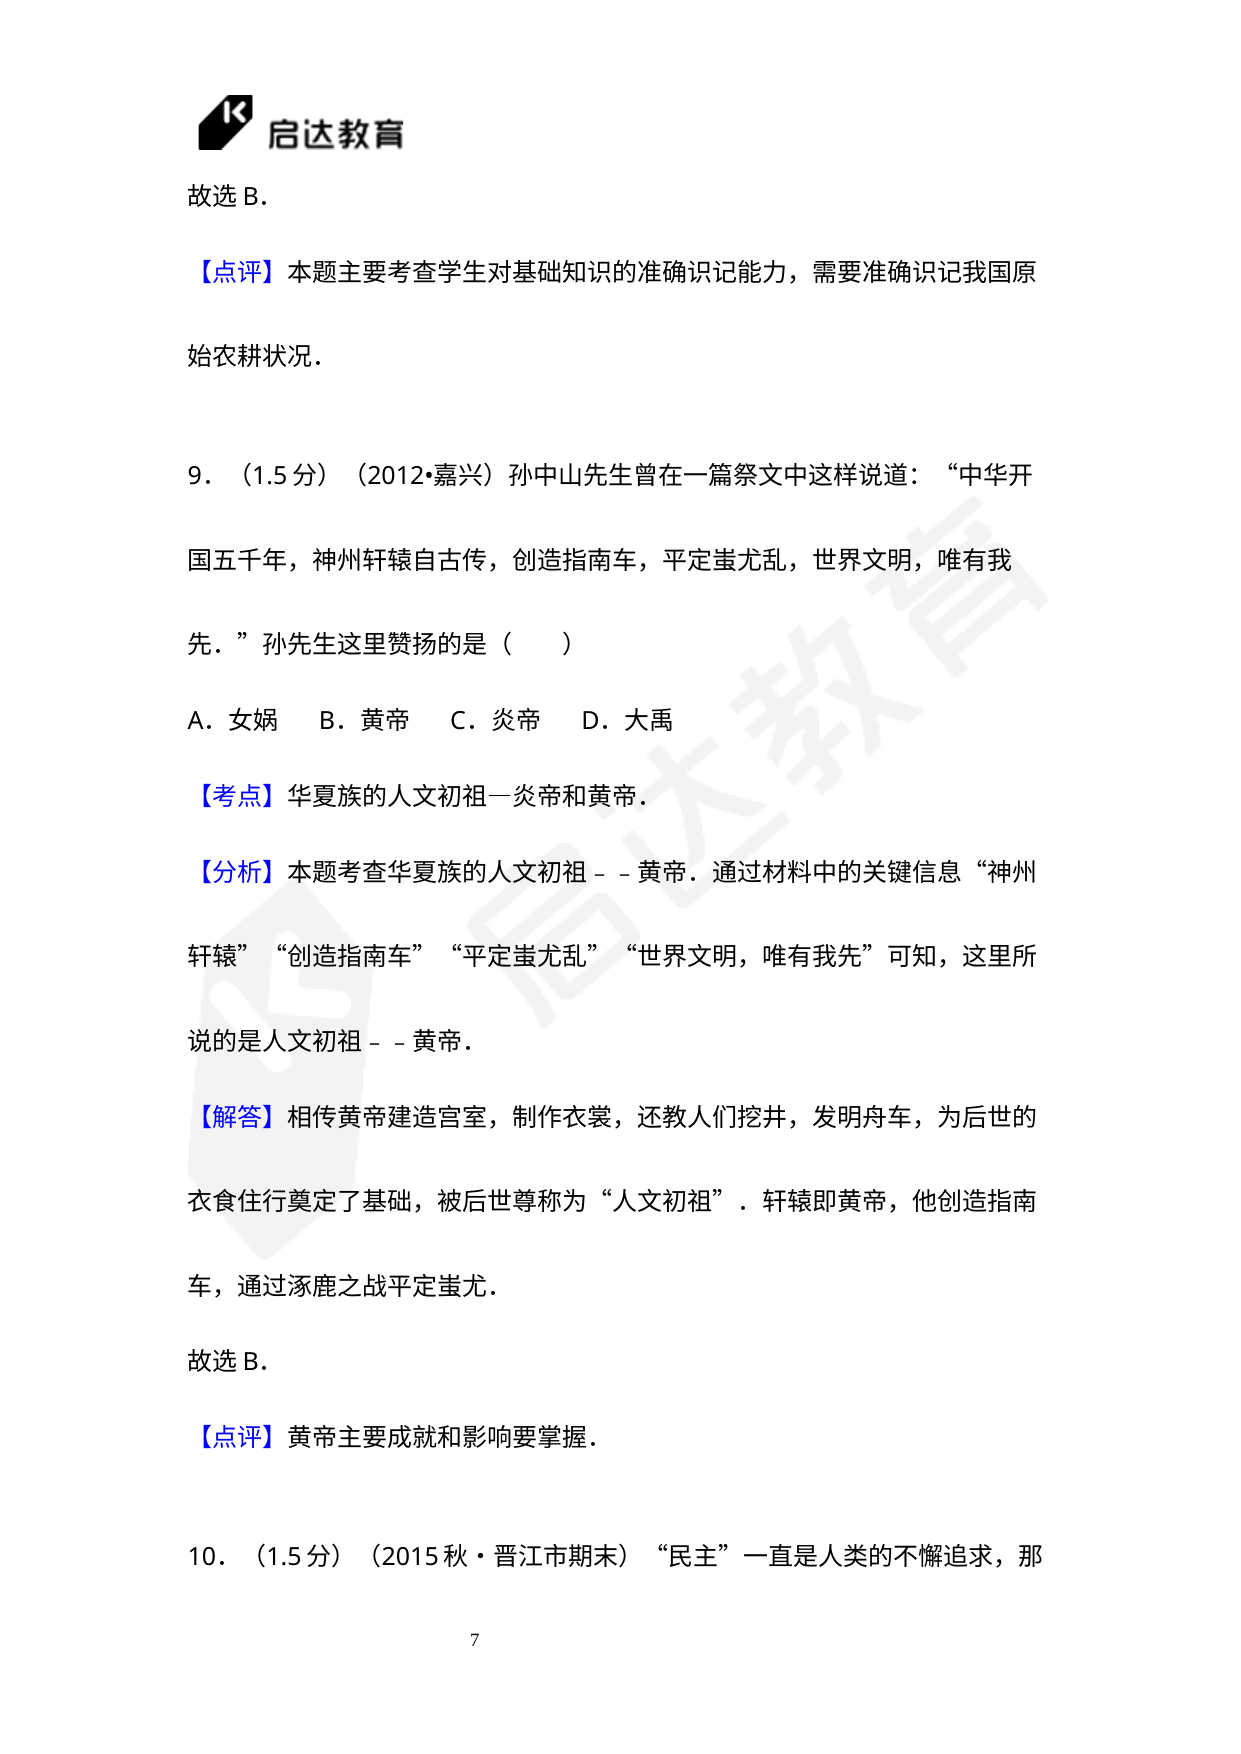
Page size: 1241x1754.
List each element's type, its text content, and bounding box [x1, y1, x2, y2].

picture [198, 95, 404, 150]
text 【分析】本题考查华夏族的人文初祖﹣﹣黄帝．通过材料中的关键信息“神州轩辕”“创造指南车”“平定蚩尤乱”“世界文明，唯有我先”可知，这里所说的是人文初祖﹣﹣黄帝． [187, 838, 1053, 1072]
text 【解答】相传黄帝建造宫室，制作衣裳，还教人们挖井，发明舟车，为后世的衣食住行奠定了基础，被后世尊称为“人文初祖”．轩辕即黄帝，他创造指南车，通过涿鹿之战平定蚩尤． [187, 1083, 1053, 1317]
text 【点评】黄帝主要成就和影响要掌握． [187, 1403, 1053, 1468]
text 【点评】本题主要考查学生对基础知识的准确识记能力，需要准确识记我国原始农耕状况． [187, 238, 1053, 387]
text A．女娲 B．黄帝 C．炎帝 D．大禹 [187, 686, 1053, 751]
text 故选B． [187, 162, 1053, 227]
text 故选B． [187, 1327, 1053, 1392]
text 9．（1.5分）（2012•嘉兴）孙中山先生曾在一篇祭文中这样说道：“中华开国五千年，神州轩辕自古传，创造指南车，平定蚩尤乱，世界文明，唯有我先．”孙先生这里赞扬的是（ ） [187, 441, 1053, 675]
text 10．（1.5分）（2015秋•晋江市期末）“民主”一直是人类的不懈追求，那么下列制度中最能体现民主精神的是（ ） [187, 1522, 1053, 1587]
text 【考点】华夏族的人文初祖—炎帝和黄帝． [187, 762, 1053, 827]
